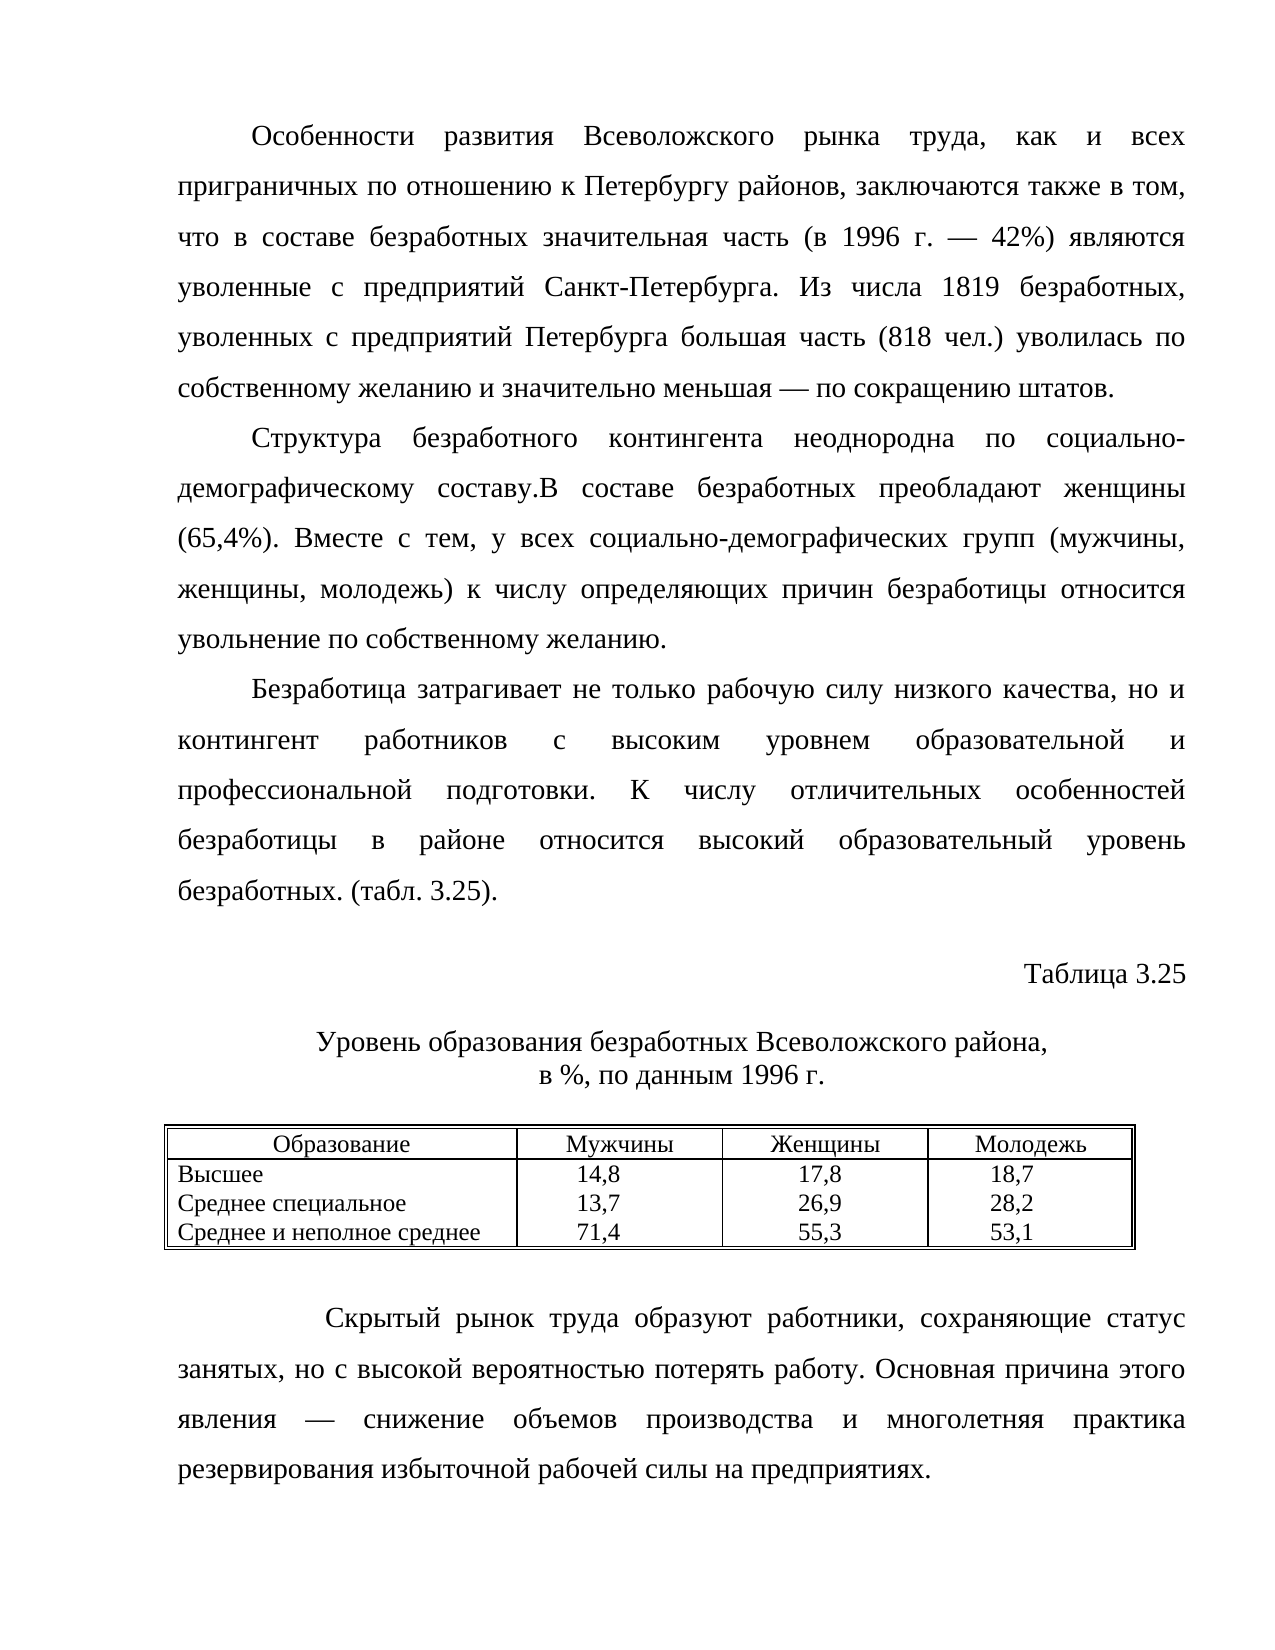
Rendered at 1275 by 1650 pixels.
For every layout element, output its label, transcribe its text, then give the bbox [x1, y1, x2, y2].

text Скрытый рынок труда образуют работники, сохраняющие статус занятых, но с высокой вероятностью потерять работу. Основная причина этого явления — снижение объемов производства и многолетняя практика резервирования избыточной рабочей силы на предприятиях. [177, 1301, 1186, 1485]
text Безработица затрагивает не только рабочую силу низкого качества, но и контингент работников с высоким уровнем образовательной и профессиональной подготовки. К числу отличительных особенностей безработицы в районе относится высокий образовательный уровень безработных. (табл. 3.25). [177, 672, 1186, 906]
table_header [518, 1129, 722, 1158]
text Структура безработного контингента неоднородна по социально-демографическому составу.В составе безработных преобладают женщины (65,4%). Вместе с тем, у всех социально-демографических групп (мужчины, женщины, молодежь) к числу определяющих причин безработицы относится увольнение по собственному желанию. [177, 420, 1186, 655]
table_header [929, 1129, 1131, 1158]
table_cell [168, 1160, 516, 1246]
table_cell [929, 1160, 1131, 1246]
text Таблица 3.25 [177, 957, 1186, 990]
text Уровень образования безработных Всеволожского района, в %, по данным 1996 г. [177, 1024, 1186, 1091]
text Особенности развития Всеволожского рынка труда, как и всех приграничных по отношению к Петербургу районов, заключаются также в том, что в составе безработных значительная часть (в 1996 г. — 42%) являются уволенные с предприятий Санкт-Петербурга. Из числа 1819 безработных, уволенных с предприятий Петербурга большая часть (818 чел.) уволилась по собственному желанию и значительно меньшая — по сокращению штатов. [177, 118, 1186, 403]
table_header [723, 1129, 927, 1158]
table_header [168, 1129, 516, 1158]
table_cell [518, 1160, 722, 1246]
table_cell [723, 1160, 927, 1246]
